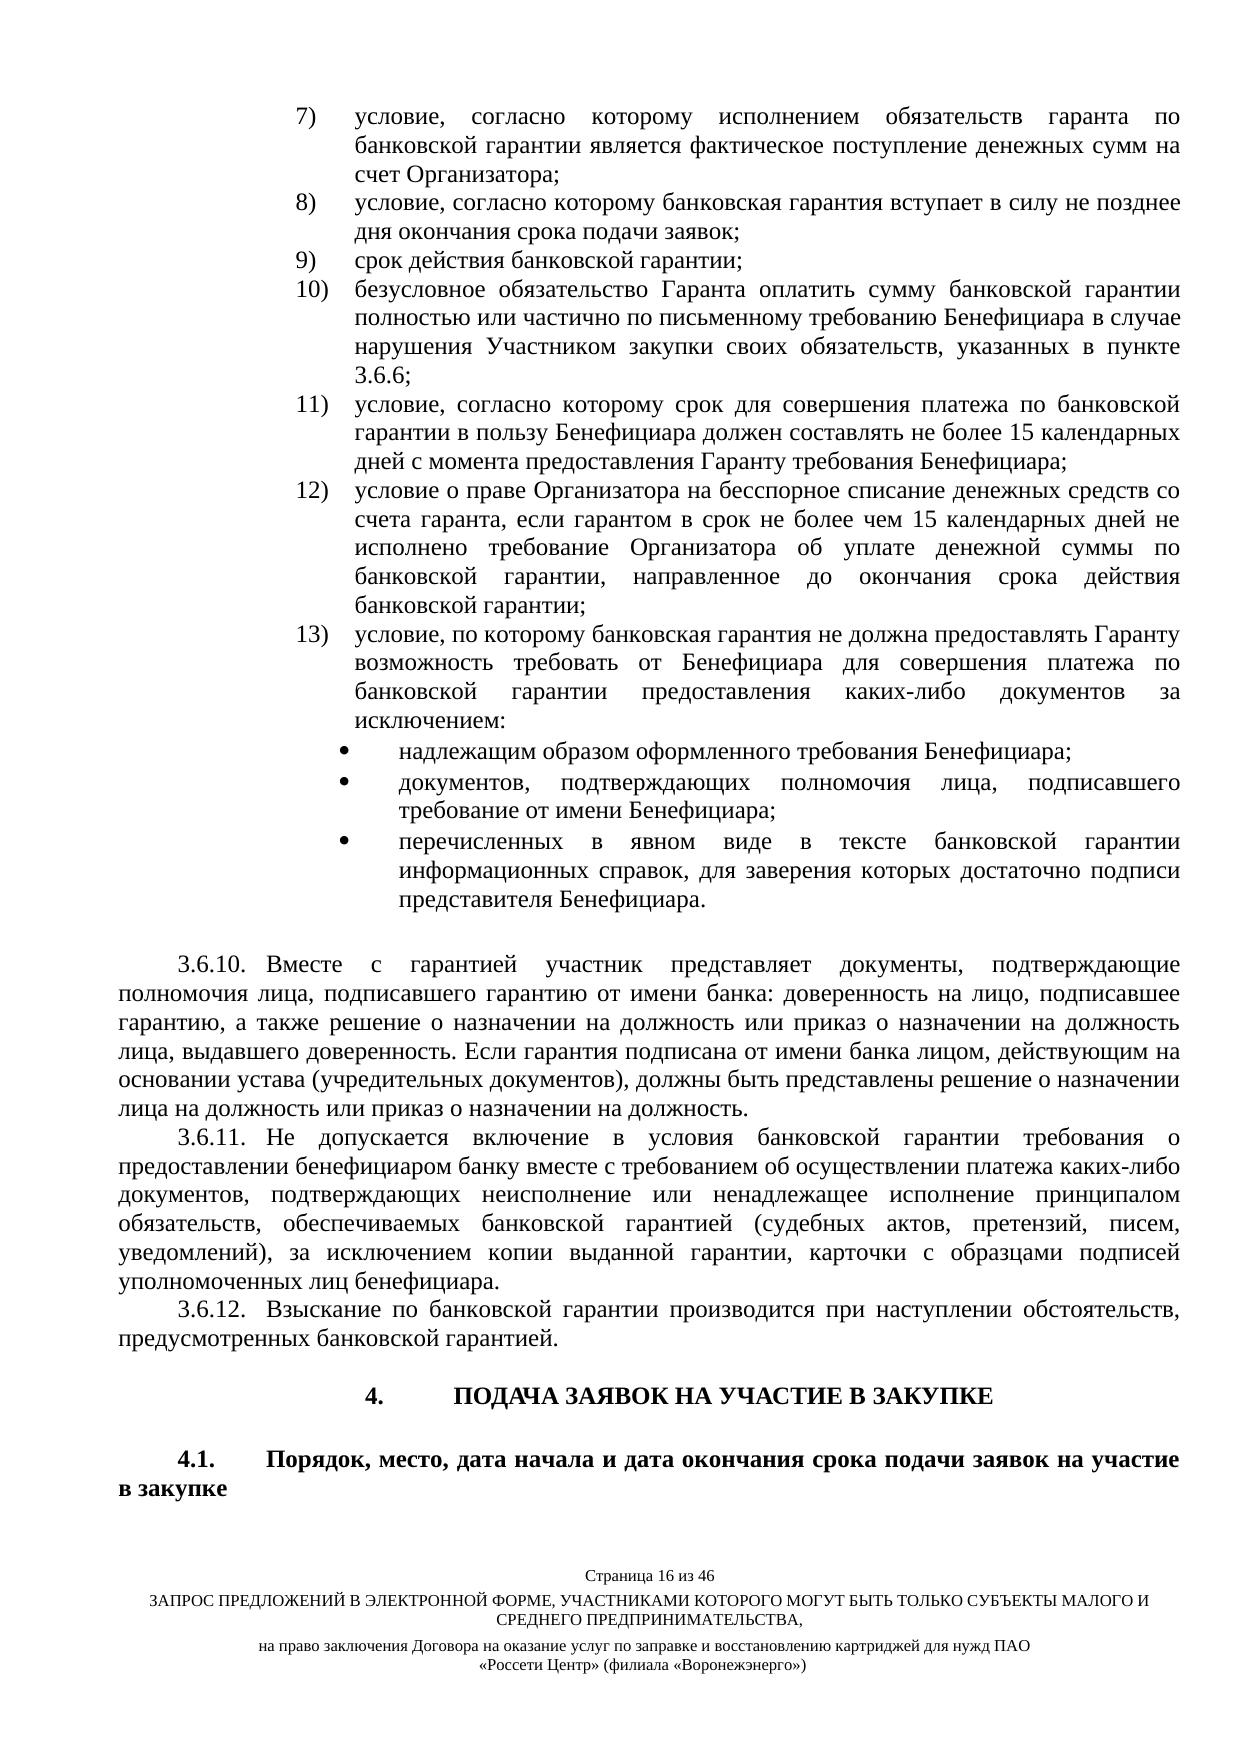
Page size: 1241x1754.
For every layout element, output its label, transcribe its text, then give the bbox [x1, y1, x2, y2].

list безусловное обязательство Гаранта оплатить сумму банковской гарантии полностью или частично по письменному требованию Бенефициара в случае нарушения Участником закупки своих обязательств, указанных в пункте 3.6.6; [295, 274, 1181, 389]
list условие, согласно которому исполнением обязательств гаранта по банковской гарантии является фактическое поступление денежных сумм на счет Организатора; [295, 101, 1181, 187]
list условие, по которому банковская гарантия не должна предоставлять Гаранту возможность требовать от Бенефициара для совершения платежа по банковской гарантии предоставления каких-либо документов за исключением: [295, 619, 1181, 734]
subtitle Не допускается включение в условия банковской гарантии требования о предоставлении бенефициаром банку вместе с требованием об осуществлении платежа каких-либо документов, подтверждающих неисполнение или ненадлежащее исполнение принципалом обязательств, обеспечиваемых банковской гарантией (судебных актов, претензий, писем, уведомлений), за исключением копии выданной гарантии, карточки с образцами подписей уполномоченных лиц бенефициара. [118, 1122, 1181, 1294]
subtitle ПОДАЧА ЗАЯВОК НА УЧАСТИЕ В ЗАКУПКЕ [118, 1381, 1181, 1409]
list надлежащим образом оформленного требования Бенефициара; [340, 736, 1181, 764]
subtitle Вместе с гарантией участник представляет документы, подтверждающие полномочия лица, подписавшего гарантию от имени банка: доверенность на лицо, подписавшее гарантию, а также решение о назначении на должность или приказ о назначении на должность лица, выдавшего доверенность. Если гарантия подписана от имени банка лицом, действующим на основании устава (учредительных документов), должны быть представлены решение о назначении лица на должность или приказ о назначении на должность. [118, 949, 1181, 1122]
list перечисленных в явном виде в тексте банковской гарантии информационных справок, для заверения которых достаточно подписи представителя Бенефициара. [340, 826, 1181, 912]
subtitle Порядок, место, дата начала и дата окончания срока подачи заявок на участие в закупке [118, 1444, 1181, 1502]
subtitle Взыскание по банковской гарантии производится при наступлении обстоятельств, предусмотренных банковской гарантией. [118, 1294, 1181, 1352]
list условие, согласно которому банковская гарантия вступает в силу не позднее дня окончания срока подачи заявок; [295, 187, 1181, 245]
list документов, подтверждающих полномочия лица, подписавшего требование от имени Бенефициара; [340, 767, 1181, 824]
list условие о праве Организатора на бесспорное списание денежных средств со счета гаранта, если гарантом в срок не более чем 15 календарных дней не исполнено требование Организатора об уплате денежной суммы по банковской гарантии, направленное до окончания срока действия банковской гарантии; [295, 475, 1181, 619]
list срок действия банковской гарантии; [295, 245, 1181, 274]
list условие, согласно которому срок для совершения платежа по банковской гарантии в пользу Бенефициара должен составлять не более 15 календарных дней с момента предоставления Гаранту требования Бенефициара; [295, 389, 1181, 475]
